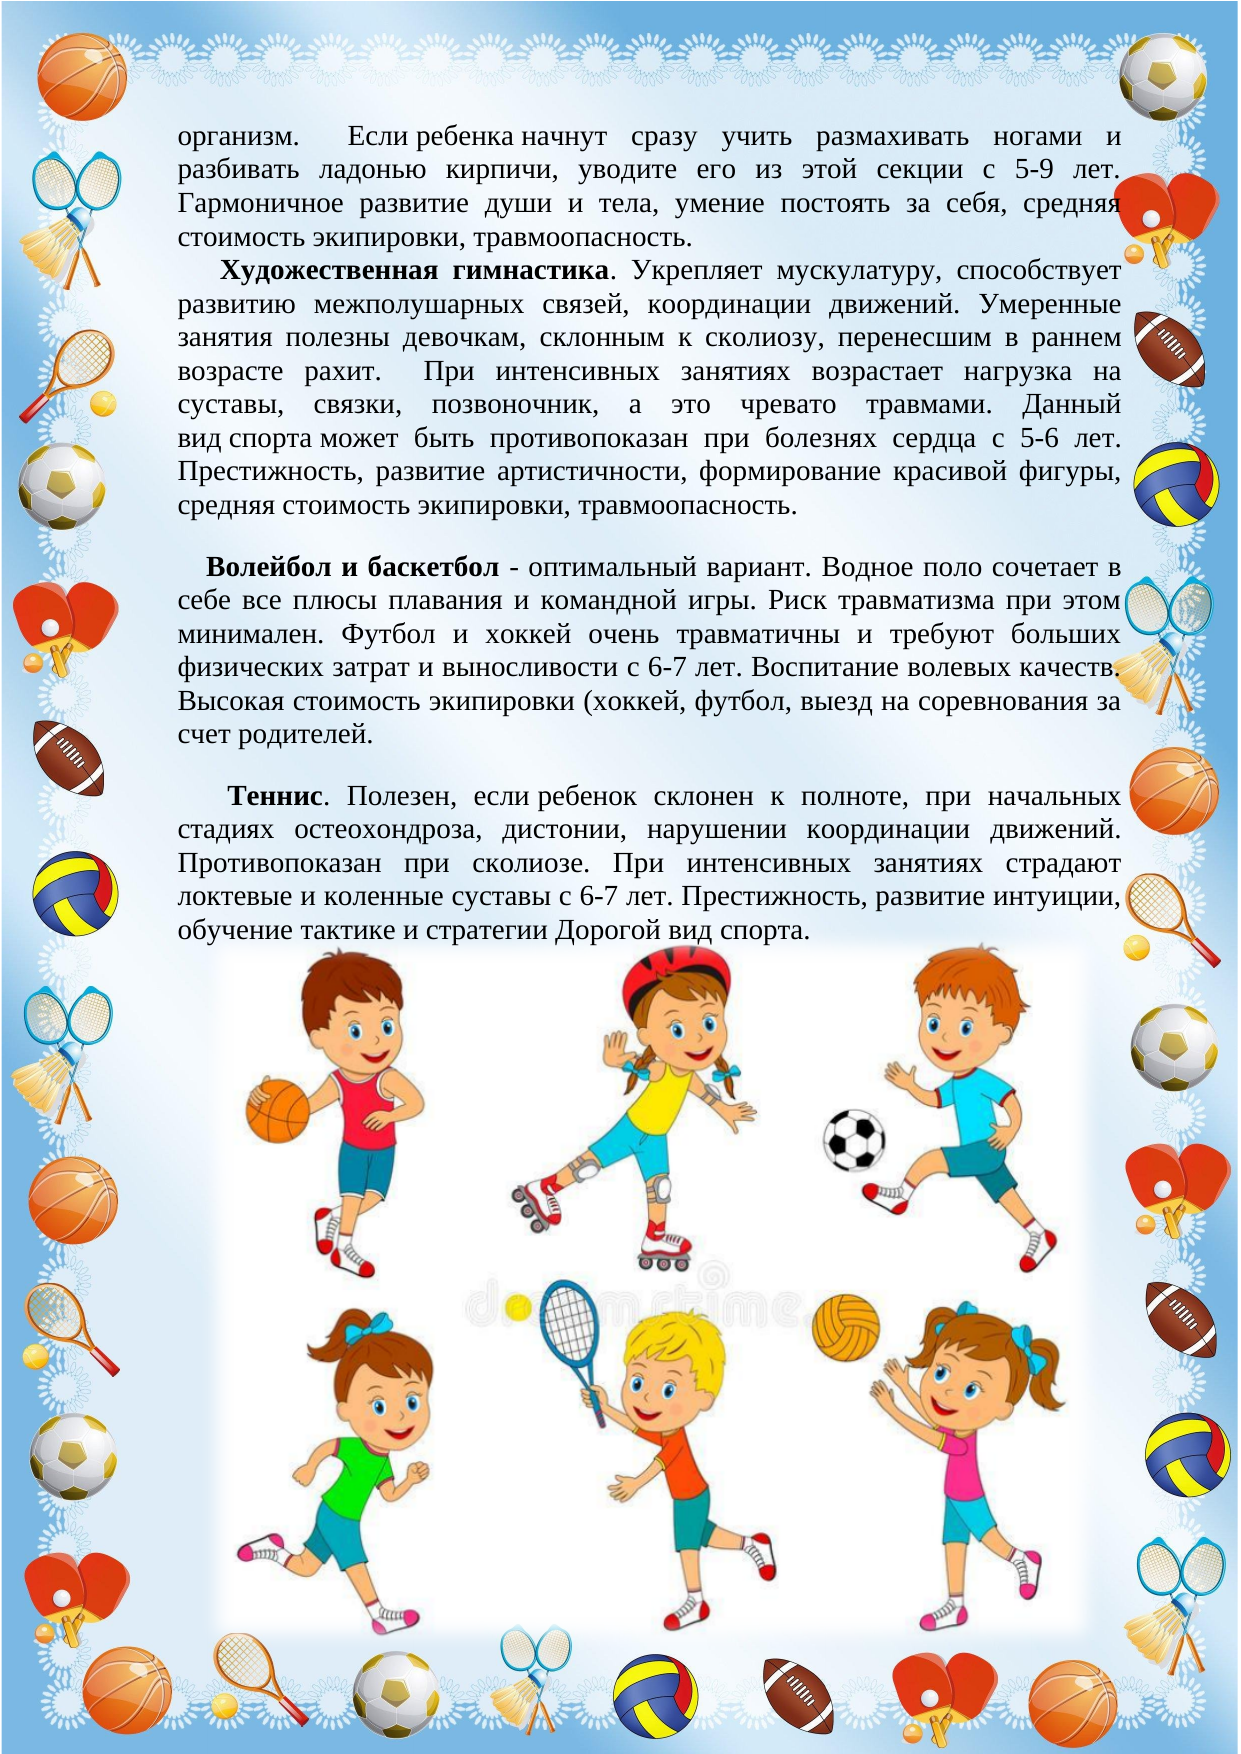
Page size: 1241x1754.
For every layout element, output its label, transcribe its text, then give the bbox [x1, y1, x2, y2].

picture [1, 1, 1238, 1754]
text Волейбол и баскетбол - оптимальный вариант. Водное поло сочетает в себе все плюсы плавания и командной игры. Риск травматизма при этом минимален. Футбол и хоккей очень травматичны и требуют больших физических затрат и выносливости с 6-7 лет. Воспитание волевых качеств. Высокая стоимость экипировки (хоккей, футбол, выезд на соревнования за счет родителей. [177, 549, 1122, 750]
text Художественная гимнастика. Укрепляет мускулатуру, способствует развитию межполушарных связей, координации движений. Умеренные занятия полезны девочкам, склонным к сколиозу, перенесшим в раннем возрасте рахит. При интенсивных занятиях возрастает нагрузка на суставы, связки, позвоночник, а это чревато травмами. Данный вид спорта может быть противопоказан при болезнях сердца с 5-6 лет. Престижность, развитие артистичности, формирование красивой фигуры, средняя стоимость экипировки, травмоопасность. [177, 252, 1122, 521]
text Теннис. Полезен, если ребенок склонен к полноте, при начальных стадиях остеохондроза, дистонии, нарушении координации движений. Противопоказан при сколиозе. При интенсивных занятиях страдают локтевые и коленные суставы с 6-7 лет. Престижность, развитие интуиции, обучение тактике и стратегии Дорогой вид спорта. [177, 778, 1122, 946]
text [177, 118, 1122, 252]
